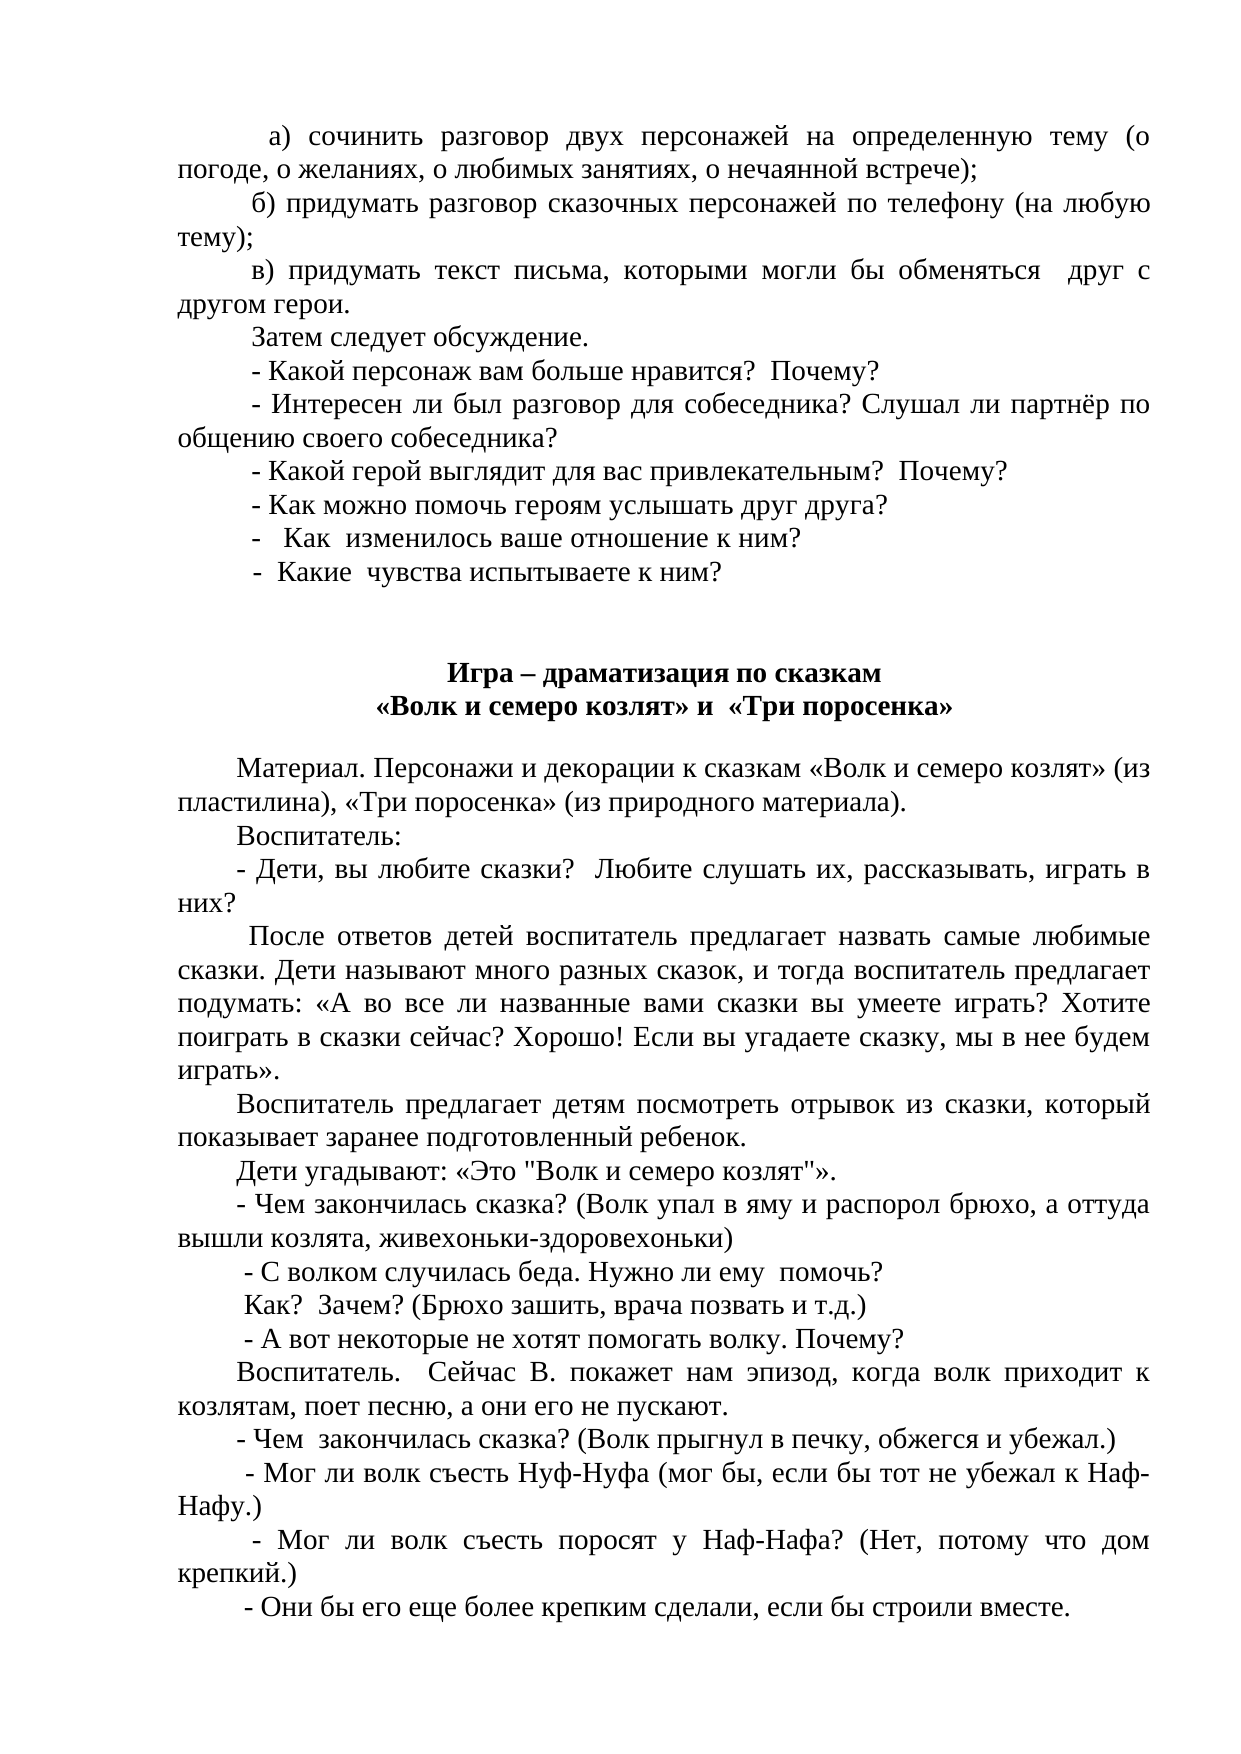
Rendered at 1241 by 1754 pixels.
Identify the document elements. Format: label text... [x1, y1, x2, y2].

text «Волк и семеро козлят» и «Три поросенка» [177, 688, 1152, 722]
text - Как можно помочь героям услышать друг друга? [177, 487, 1152, 521]
text Воспитатель: [177, 818, 1152, 851]
text а) сочинить разговор двух персонажей на определенную тему (о погоде, о желаниях, о любимых занятиях, о нечаянной встрече); [177, 118, 1152, 185]
text - Чем закончилась сказка? (Волк прыгнул в печку, обжегся и убежал.) [177, 1421, 1152, 1455]
text Затем следует обсуждение. [177, 319, 1152, 353]
text - Мог ли волк съесть Нуф-Нуфа (мог бы, если бы тот не убежал к Наф-Нафу.) [177, 1455, 1152, 1522]
text - Дети, вы любите сказки? Любите слушать их, рассказывать, играть в них? [177, 851, 1152, 918]
text - Какой герой выглядит для вас привлекательным? Почему? [177, 453, 1152, 487]
text Воспитатель предлагает детям посмотреть отрывок из сказки, который показывает заранее подготовленный ребенок. [177, 1086, 1152, 1153]
text - Они бы его еще более крепким сделали, если бы строили вместе. [177, 1589, 1152, 1623]
text Материал. Персонажи и декорации к сказкам «Волк и семеро козлят» (из пластилина), «Три поросенка» (из природного материала). [177, 751, 1152, 818]
text Игра – драматизация по сказкам [177, 655, 1152, 688]
text б) придумать разговор сказочных персонажей по телефону (на любую тему); [177, 185, 1152, 252]
text Дети угадывают: «Это "Волк и семеро козлят"». [177, 1153, 1152, 1187]
text - С волком случилась беда. Нужно ли ему помочь? [177, 1254, 1152, 1287]
text - Чем закончилась сказка? (Волк упал в яму и распорол брюхо, а оттуда вышли козлята, живехоньки-здоровехоньки) [177, 1187, 1152, 1254]
text - Какой персонаж вам больше нравится? Почему? [177, 353, 1152, 386]
text - Мог ли волк съесть поросят у Наф-Нафа? (Нет, потому что дом крепкий.) [177, 1522, 1152, 1589]
text - А вот некоторые не хотят помогать волку. Почему? [177, 1321, 1152, 1354]
text Как? Зачем? (Брюхо зашить, врача позвать и т.д.) [177, 1287, 1152, 1321]
text Воспитатель. Сейчас В. покажет нам эпизод, когда волк приходит к козлятам, поет песню, а они его не пускают. [177, 1354, 1152, 1421]
text - Какие чувства испытываете к ним? [252, 554, 1152, 588]
text - Как изменилось ваше отношение к ним? [177, 521, 1152, 554]
text После ответов детей воспитатель предлагает назвать самые любимые сказки. Дети называют много разных сказок, и тогда воспитатель предлагает подумать: «А во все ли названные вами сказки вы умеете играть? Хотите поиграть в сказки сейчас? Хорошо! Если вы угадаете сказку, мы в нее будем играть». [177, 918, 1152, 1086]
text в) придумать текст письма, которыми могли бы обменяться друг с другом герои. [177, 252, 1152, 319]
text - Интересен ли был разговор для собеседника? Слушал ли партнёр по общению своего собеседника? [177, 386, 1152, 453]
